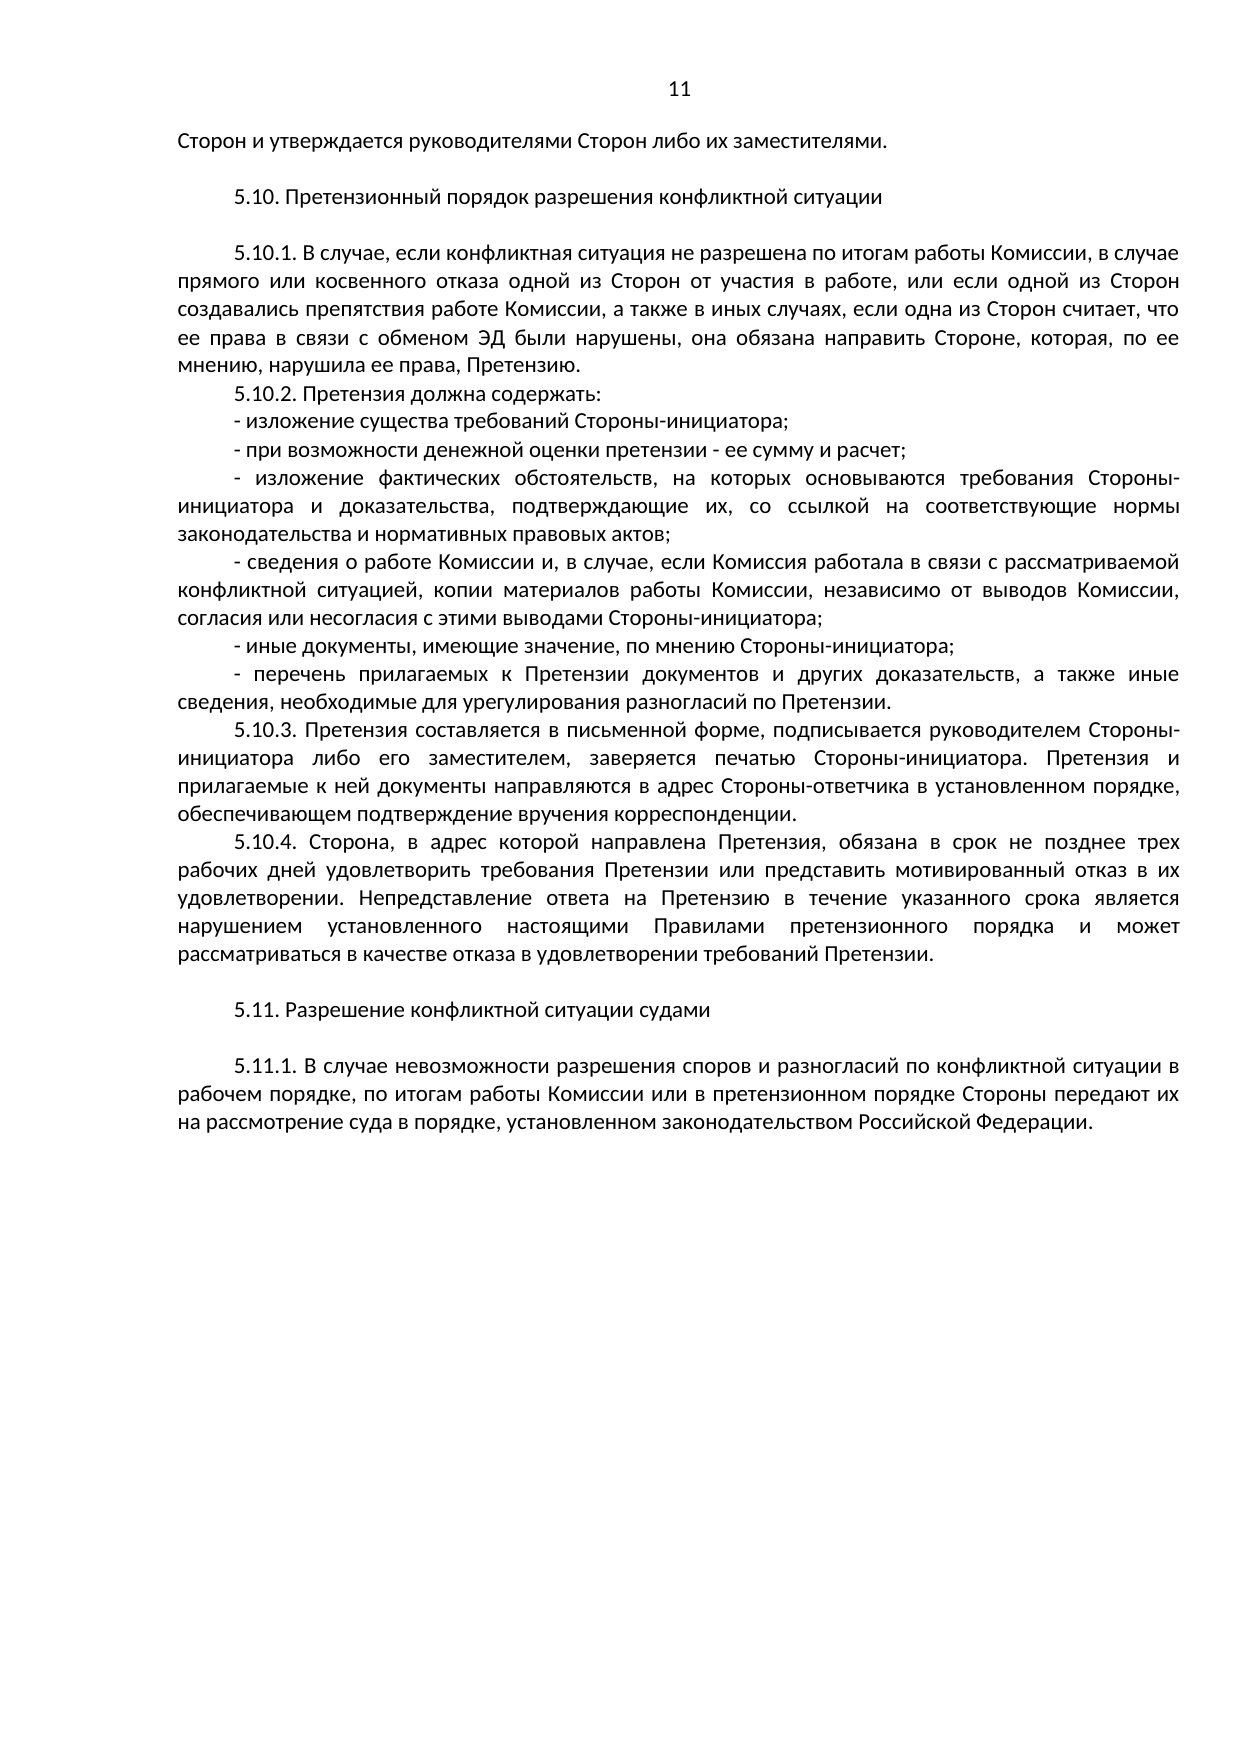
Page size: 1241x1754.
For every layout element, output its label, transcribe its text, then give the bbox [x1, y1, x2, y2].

text 5.10.2. Претензия должна содержать: [177, 379, 1181, 407]
text - при возможности денежной оценки претензии - ее сумму и расчет; [177, 435, 1181, 463]
text - иные документы, имеющие значение, по мнению Стороны-инициатора; [177, 631, 1181, 659]
text - сведения о работе Комиссии и, в случае, если Комиссия работала в связи с рассматриваемой конфликтной ситуацией, копии материалов работы Комиссии, независимо от выводов Комиссии, согласия или несогласия с этими выводами Стороны-инициатора; [177, 547, 1181, 631]
text - изложение существа требований Стороны-инициатора; [177, 407, 1181, 435]
text - изложение фактических обстоятельств, на которых основываются требования Стороны-инициатора и доказательства, подтверждающие их, со ссылкой на соответствующие нормы законодательства и нормативных правовых актов; [177, 463, 1181, 547]
text - перечень прилагаемых к Претензии документов и других доказательств, а также иные сведения, необходимые для урегулирования разногласий по Претензии. [177, 659, 1181, 715]
text 5.10. Претензионный порядок разрешения конфликтной ситуации [177, 182, 1181, 211]
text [177, 126, 1181, 154]
text 5.10.4. Сторона, в адрес которой направлена Претензия, обязана в срок не позднее трех рабочих дней удовлетворить требования Претензии или представить мотивированный отказ в их удовлетворении. Непредставление ответа на Претензию в течение указанного срока является нарушением установленного настоящими Правилами претензионного порядка и может рассматриваться в качестве отказа в удовлетворении требований Претензии. [177, 827, 1181, 967]
text 5.11.1. В случае невозможности разрешения споров и разногласий по конфликтной ситуации в рабочем порядке, по итогам работы Комиссии или в претензионном порядке Стороны передают их на рассмотрение суда в порядке, установленном законодательством Российской Федерации. [177, 1051, 1181, 1135]
text 5.11. Разрешение конфликтной ситуации судами [177, 995, 1181, 1023]
text 5.10.1. В случае, если конфликтная ситуация не разрешена по итогам работы Комиссии, в случае прямого или косвенного отказа одной из Сторон от участия в работе, или если одной из Сторон создавались препятствия работе Комиссии, а также в иных случаях, если одна из Сторон считает, что ее права в связи с обменом ЭД были нарушены, она обязана направить Стороне, которая, по ее мнению, нарушила ее права, Претензию. [177, 238, 1181, 379]
text 5.10.3. Претензия составляется в письменной форме, подписывается руководителем Стороны-инициатора либо его заместителем, заверяется печатью Стороны-инициатора. Претензия и прилагаемые к ней документы направляются в адрес Стороны-ответчика в установленном порядке, обеспечивающем подтверждение вручения корреспонденции. [177, 715, 1181, 827]
